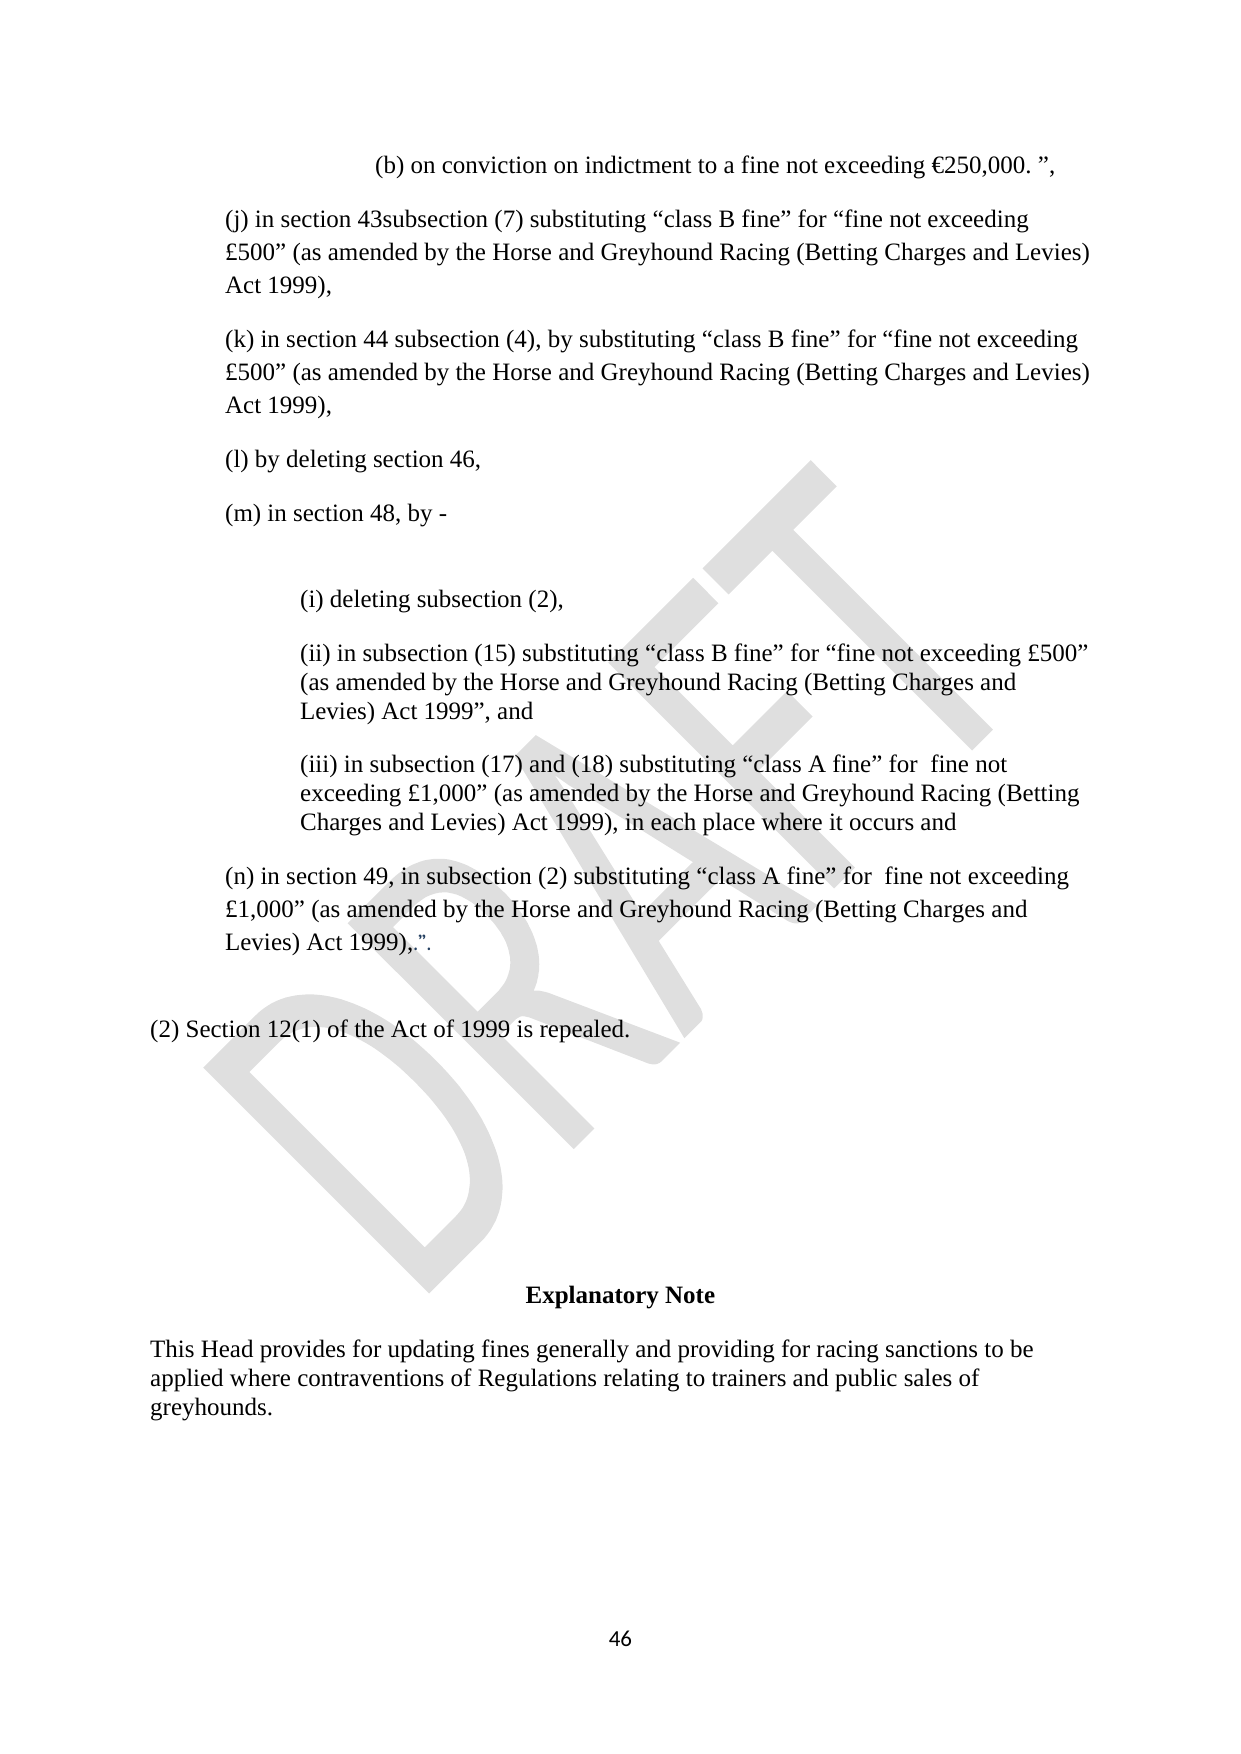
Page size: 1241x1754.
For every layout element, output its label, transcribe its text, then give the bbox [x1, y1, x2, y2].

text This Head provides for updating fines generally and providing for racing sanctions to be applied where contraventions of Regulations relating to trainers and public sales of greyhounds. [150, 1334, 1090, 1420]
subtitle (2) Section 12(1) of the Act of 1999 is repealed. [150, 1014, 1090, 1043]
subtitle (i) deleting subsection (2), [300, 584, 1090, 613]
subtitle (j) in section 43subsection (7) substituting “class B fine” for “fine not exceeding £500” (as amended by the Horse and Greyhound Racing (Betting Charges and Levies) Act 1999), [225, 204, 1090, 299]
text (iii) in subsection (17) and (18) substituting “class A fine” for fine not exceeding £1,000” (as amended by the Horse and Greyhound Racing (Betting Charges and Levies) Act 1999), in each place where it occurs and [300, 749, 1090, 836]
subtitle (k) in section 44 subsection (4), by substituting “class B fine” for “fine not exceeding £500” (as amended by the Horse and Greyhound Racing (Betting Charges and Levies) Act 1999), [225, 324, 1090, 419]
subtitle Explanatory Note [150, 1280, 1090, 1309]
subtitle (l) by deleting section 46, [225, 444, 1090, 473]
subtitle (m) in section 48, by - [225, 498, 1090, 526]
text (b) on conviction on indictment to a fine not exceeding €250,000. ”, [375, 150, 1090, 179]
text (ii) in subsection (15) substituting “class B fine” for “fine not exceeding £500” (as amended by the Horse and Greyhound Racing (Betting Charges and Levies) Act 1999”, and [300, 638, 1090, 724]
subtitle (n) in section 49, in subsection (2) substituting “class A fine” for fine not exceeding £1,000” (as amended by the Horse and Greyhound Racing (Betting Charges and Levies) Act 1999),.”. [225, 861, 1090, 956]
